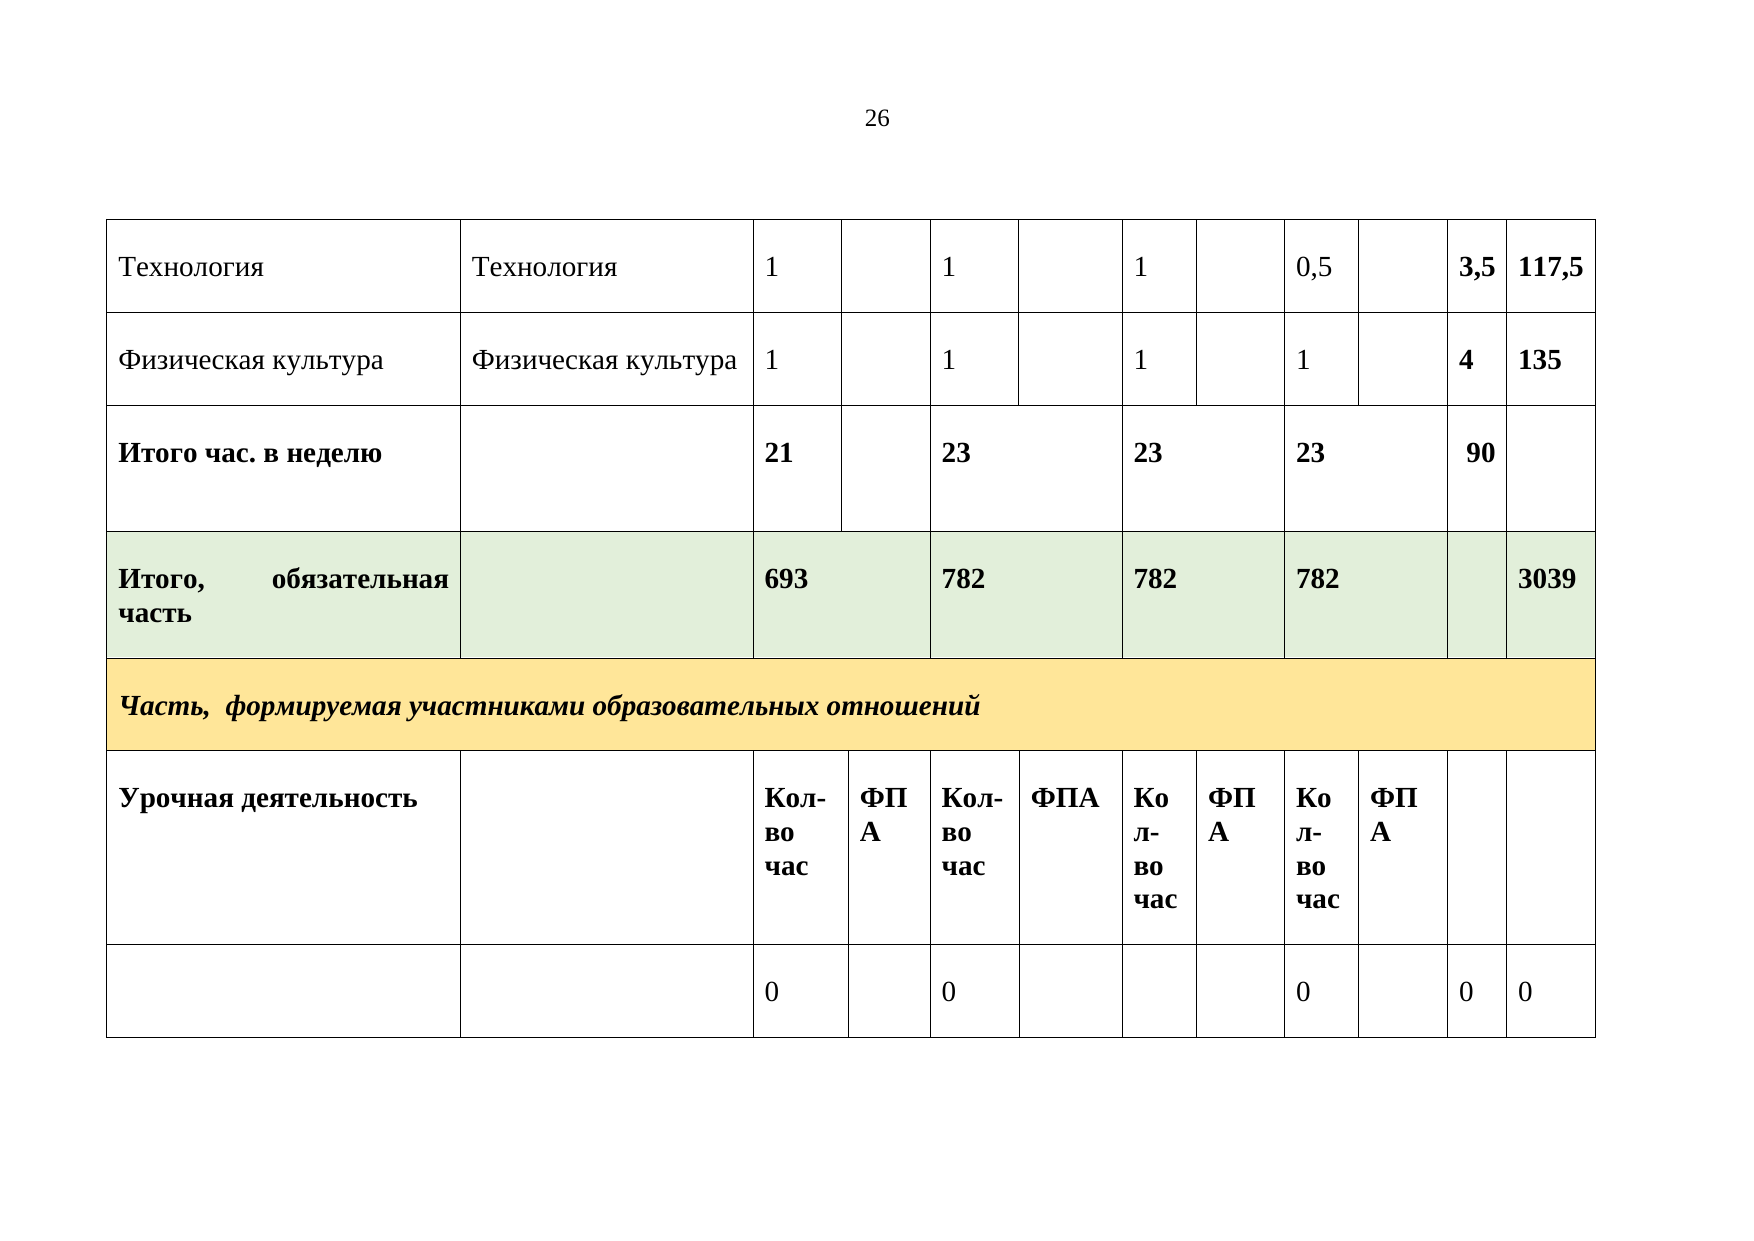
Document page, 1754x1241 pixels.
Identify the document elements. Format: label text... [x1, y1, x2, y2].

table_cell [1448, 751, 1506, 944]
table_cell 1 [931, 220, 1018, 312]
table_cell 135 [1507, 313, 1595, 404]
table_cell Кол-во час [1285, 751, 1358, 944]
table_cell [1359, 313, 1447, 404]
table_cell [842, 406, 930, 531]
table_cell [1019, 313, 1122, 404]
table_cell ФПА [1197, 751, 1284, 944]
table_cell Технология [107, 220, 460, 312]
table_cell 1 [931, 313, 1018, 404]
table_cell Кол-во час [931, 751, 1019, 944]
table_cell 1 [1285, 313, 1358, 404]
table_cell 0 [1285, 945, 1358, 1037]
table_cell [1019, 220, 1122, 312]
table_cell Итого, обязательная часть [107, 532, 460, 657]
table_cell Технология [461, 220, 753, 312]
table_cell 1 [1123, 220, 1196, 312]
table_cell 0 [1448, 945, 1506, 1037]
table_cell ФПА [1359, 751, 1447, 944]
table_cell 4 [1448, 313, 1506, 404]
table_cell [1507, 751, 1595, 944]
table_cell [1359, 945, 1447, 1037]
table_cell 90 [1448, 406, 1506, 531]
table_cell [842, 220, 930, 312]
table_cell 117,5 [1507, 220, 1595, 312]
table_cell [461, 406, 753, 531]
table_cell Кол-во час [1123, 751, 1196, 944]
table_cell 782 [1285, 532, 1447, 657]
table_cell [842, 313, 930, 404]
table_cell [1197, 220, 1284, 312]
table_cell 1 [754, 313, 841, 404]
table_cell [1507, 406, 1595, 531]
table_cell Часть, формируемая участниками образовательных отношений [107, 659, 1595, 750]
table_cell 0 [754, 945, 848, 1037]
table_cell [1197, 945, 1284, 1037]
table_cell ФПА [849, 751, 930, 944]
table_cell [849, 945, 930, 1037]
table_cell 0,5 [1285, 220, 1358, 312]
table_cell 1 [754, 220, 841, 312]
table_cell 21 [754, 406, 841, 531]
table_cell [107, 945, 460, 1037]
table_cell 693 [754, 532, 930, 657]
table_cell [1359, 220, 1447, 312]
table_cell [1020, 945, 1122, 1037]
table_cell 0 [1507, 945, 1595, 1037]
table_cell 23 [1285, 406, 1447, 531]
table_cell [461, 532, 753, 657]
table_cell 1 [1123, 313, 1196, 404]
table_cell [461, 945, 753, 1037]
table_cell [1448, 532, 1506, 657]
table_cell 23 [931, 406, 1122, 531]
table_cell Урочная деятельность [107, 751, 460, 944]
table_cell Физическая культура [461, 313, 753, 404]
table_cell ФПА [1020, 751, 1122, 944]
table_cell 782 [931, 532, 1122, 657]
table_cell 3039 [1507, 532, 1595, 657]
table_cell [1197, 313, 1284, 404]
table_cell Кол-во час [754, 751, 848, 944]
table_cell [461, 751, 753, 944]
table_cell 23 [1123, 406, 1284, 531]
table_cell Итого час. в неделю [107, 406, 460, 531]
table_cell 3,5 [1448, 220, 1506, 312]
table_cell 0 [1123, 945, 1196, 1037]
table_cell Физическая культура [107, 313, 460, 404]
table_cell 782 [1123, 532, 1284, 657]
table_cell 0 [931, 945, 1019, 1037]
